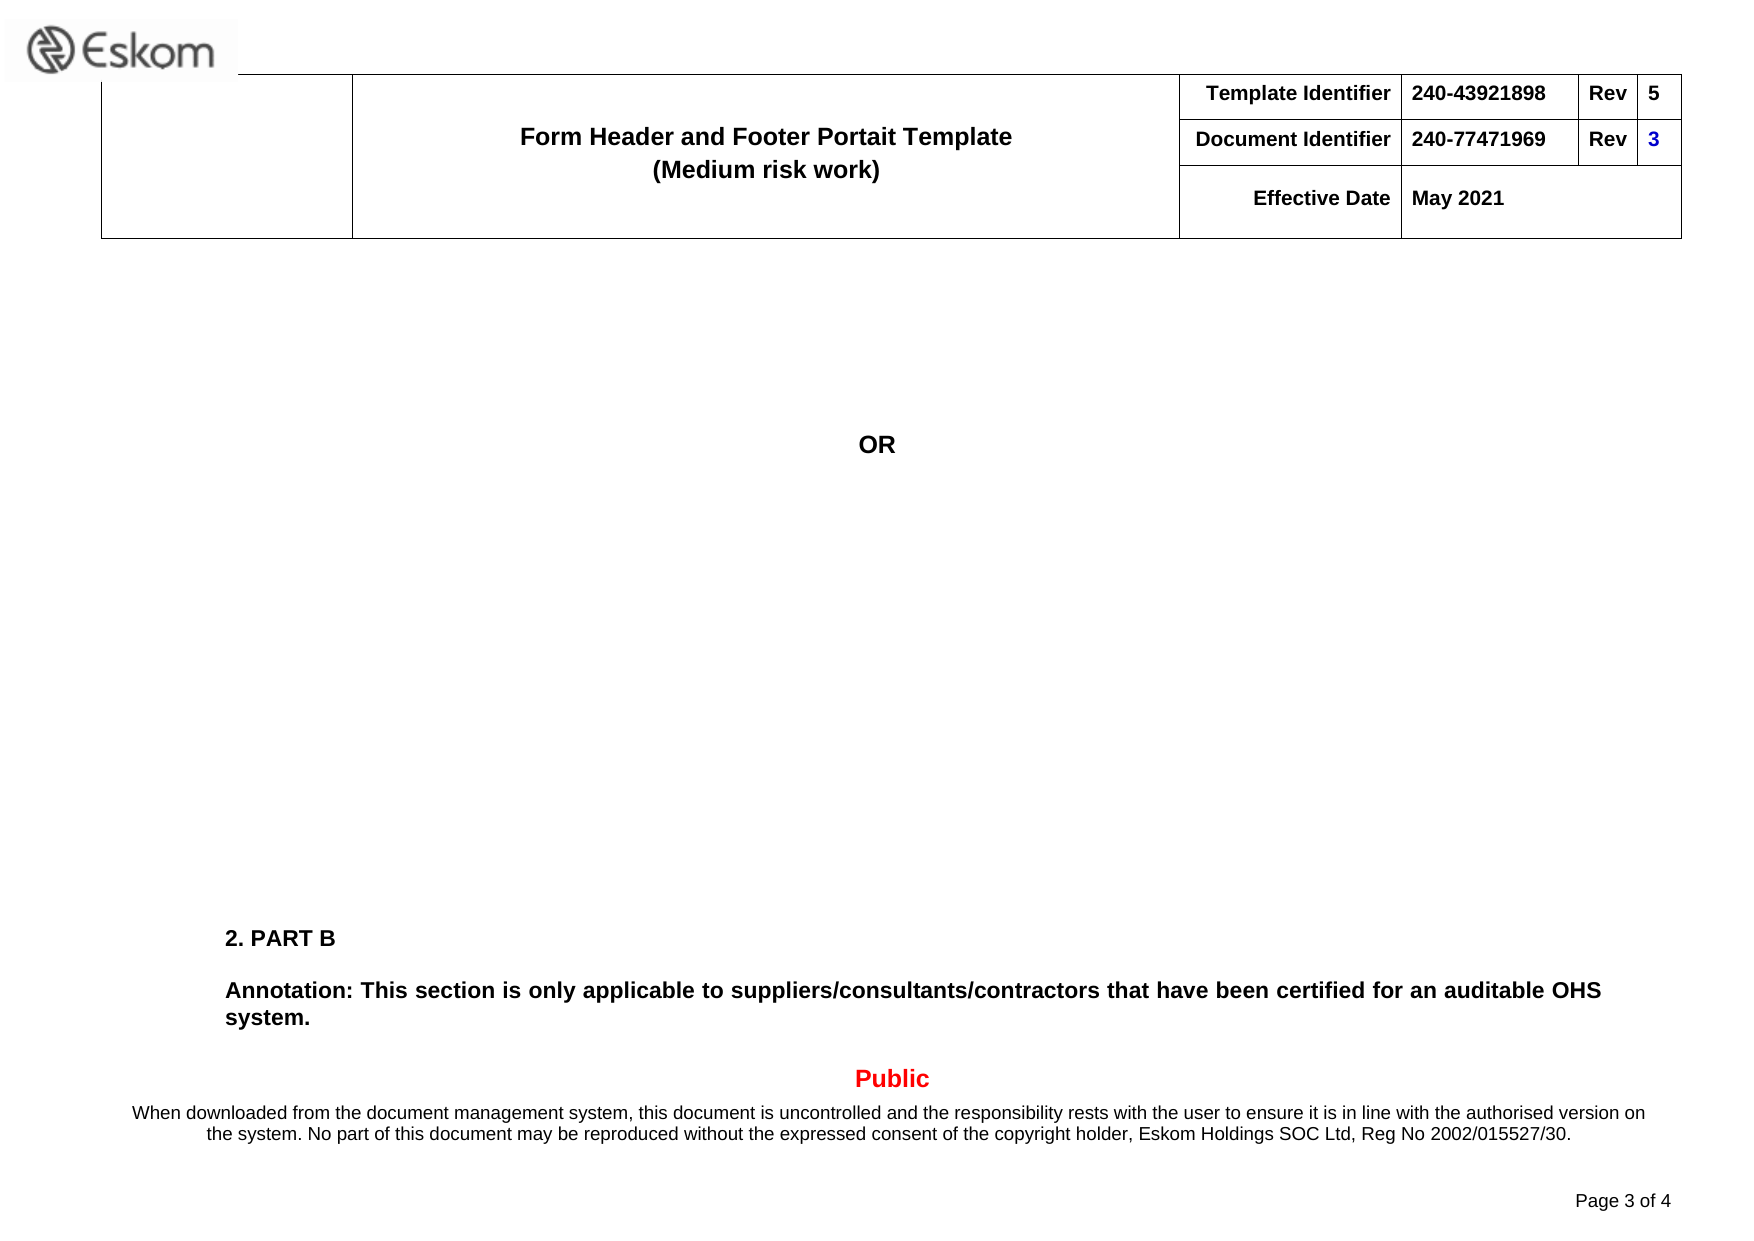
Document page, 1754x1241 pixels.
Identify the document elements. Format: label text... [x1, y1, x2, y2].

list Annotation: This section is only applicable to suppliers/consultants/contractors that have been certified for an auditable OHS system. [225, 977, 1604, 1030]
text OR [150, 430, 1604, 458]
list 2. PART B [225, 925, 1604, 951]
